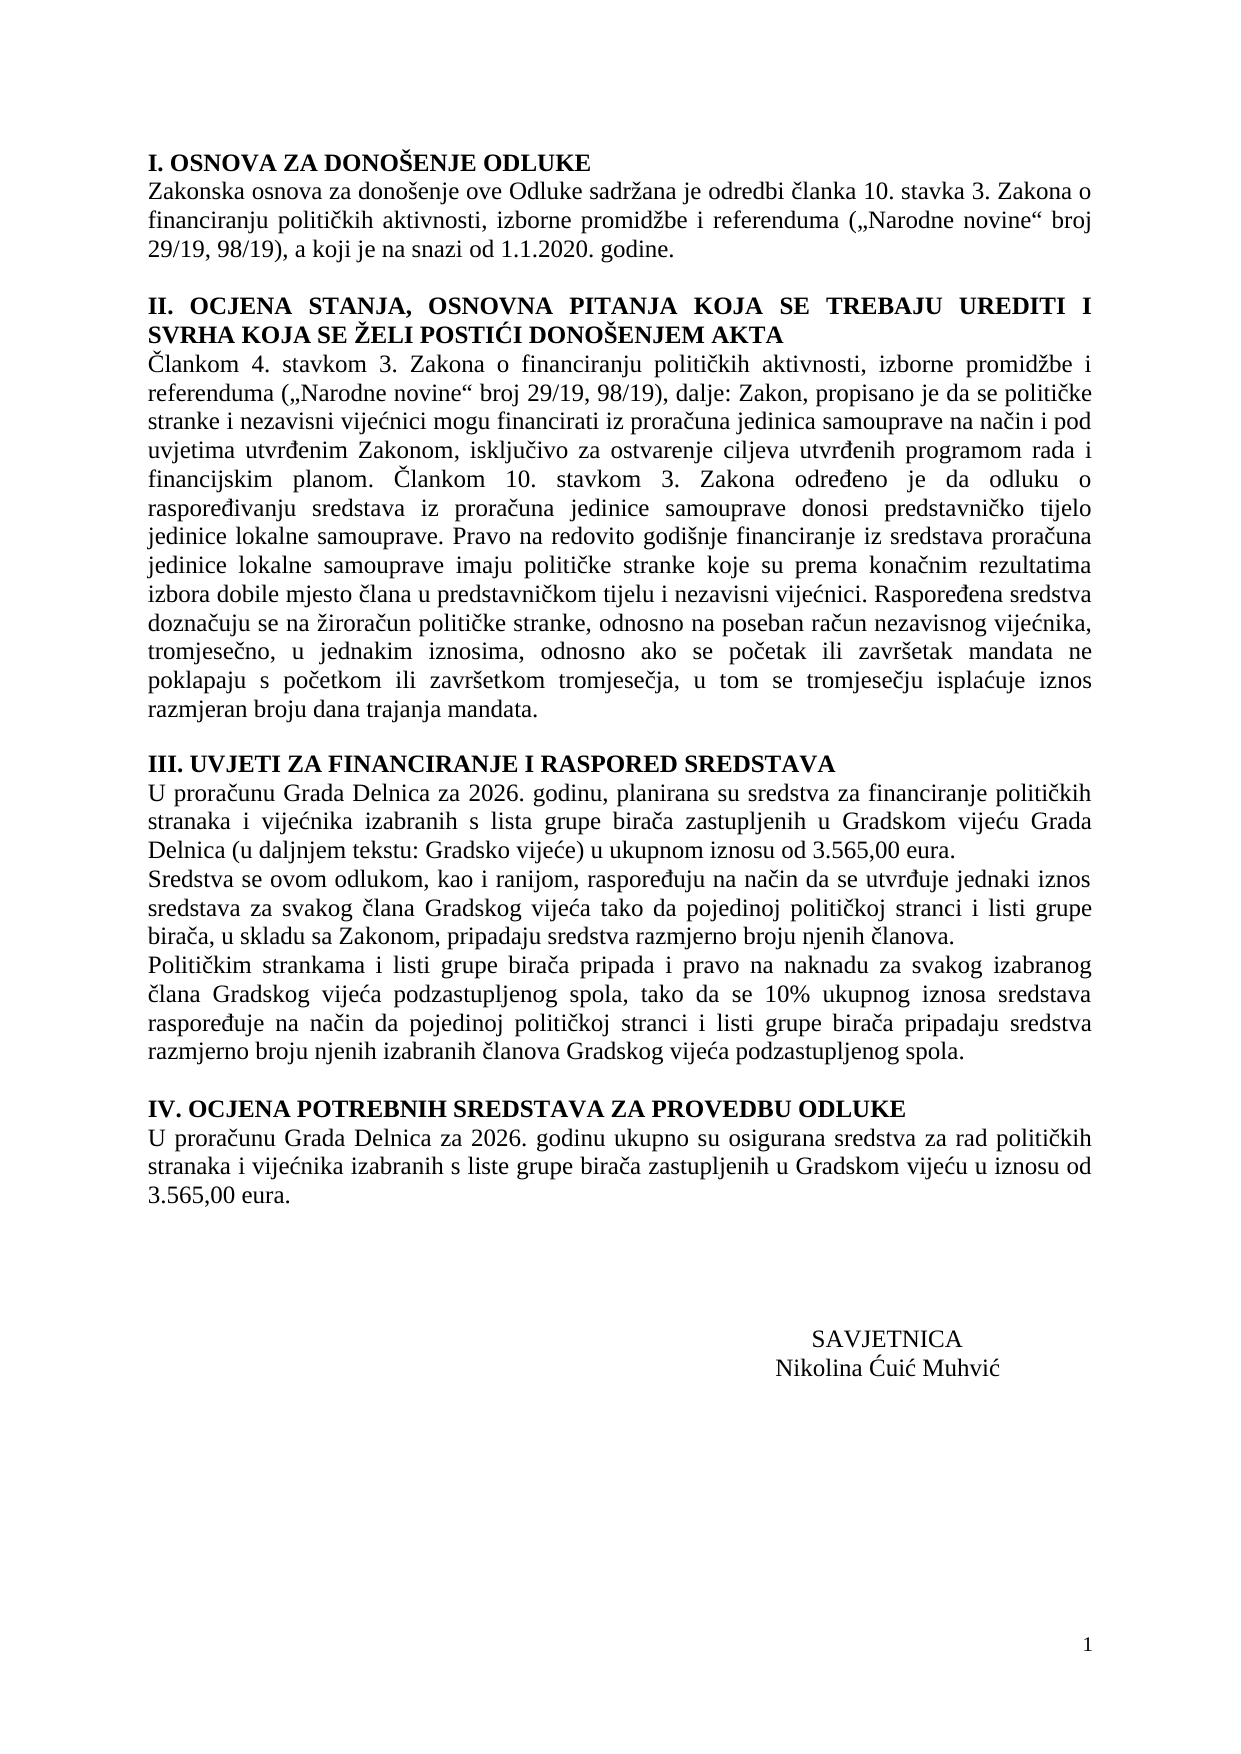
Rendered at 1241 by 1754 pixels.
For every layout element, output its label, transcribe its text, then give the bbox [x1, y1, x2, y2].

text Političkim strankama i listi grupe birača pripada i pravo na naknadu za svakog izabranog člana Gradskog vijeća podzastupljenog spola, tako da se 10% ukupnog iznosa sredstava raspoređuje na način da pojedinoj političkoj stranci i listi grupe birača pripadaju sredstva razmjerno broju njenih izabranih članova Gradskog vijeća podzastupljenog spola. [148, 950, 1093, 1065]
text I. OSNOVA ZA DONOŠENJE ODLUKE [148, 148, 1093, 176]
text Sredstva se ovom odlukom, kao i ranijom, raspoređuju na način da se utvrđuje jednaki iznos sredstava za svakog člana Gradskog vijeća tako da pojedinoj političkoj stranci i listi grupe birača, u skladu sa Zakonom, pripadaju sredstva razmjerno broju njenih članova. [148, 864, 1093, 950]
text Zakonska osnova za donošenje ove Odluke sadržana je odredbi članka 10. stavka 3. Zakona o financiranju političkih aktivnosti, izborne promidžbe i referenduma („Narodne novine“ broj 29/19, 98/19), a koji je na snazi od 1.1.2020. godine. [148, 176, 1093, 263]
text IV. OCJENA POTREBNIH SREDSTAVA ZA PROVEDBU ODLUKE [148, 1094, 1093, 1123]
text Člankom 4. stavkom 3. Zakona o financiranju političkih aktivnosti, izborne promidžbe i referenduma („Narodne novine“ broj 29/19, 98/19), dalje: Zakon, propisano je da se političke stranke i nezavisni vijećnici mogu financirati iz proračuna jedinica samouprave na način i pod uvjetima utvrđenim Zakonom, isključivo za ostvarenje ciljeva utvrđenih programom rada i financijskim planom. Člankom 10. stavkom 3. Zakona određeno je da odluku o raspoređivanju sredstava iz proračuna jedinice samouprave donosi predstavničko tijelo jedinice lokalne samouprave. Pravo na redovito godišnje financiranje iz sredstava proračuna jedinice lokalne samouprave imaju političke stranke koje su prema konačnim rezultatima izbora dobile mjesto člana u predstavničkom tijelu i nezavisni vijećnici. Raspoređena sredstva doznačuju se na žiroračun političke stranke, odnosno na poseban račun nezavisnog vijećnika, tromjesečno, u jednakim iznosima, odnosno ako se početak ili završetak mandata ne poklapaju s početkom ili završetkom tromjesečja, u tom se tromjesečju isplaćuje iznos razmjeran broju dana trajanja mandata. [148, 349, 1093, 723]
text III. UVJETI ZA FINANCIRANJE I RASPORED SREDSTAVA [148, 749, 1093, 778]
text U proračunu Grada Delnica za 2026. godinu ukupno su osigurana sredstva za rad političkih stranaka i vijećnika izabranih s liste grupe birača zastupljenih u Gradskom vijeću u iznosu od 3.565,00 eura. [148, 1123, 1093, 1209]
text U proračunu Grada Delnica za 2026. godinu, planirana su sredstva za financiranje političkih stranaka i vijećnika izabranih s lista grupe birača zastupljenih u Gradskom vijeću Grada Delnica (u daljnjem tekstu: Gradsko vijeće) u ukupnom iznosu od 3.565,00 eura. [148, 778, 1093, 864]
text II. OCJENA STANJA, OSNOVNA PITANJA KOJA SE TREBAJU UREDITI I SVRHA KOJA SE ŽELI POSTIĆI DONOŠENJEM AKTA [148, 291, 1093, 349]
text SAVJETNICA [738, 1324, 1093, 1353]
text Nikolina Ćuić Muhvić [738, 1353, 1093, 1381]
